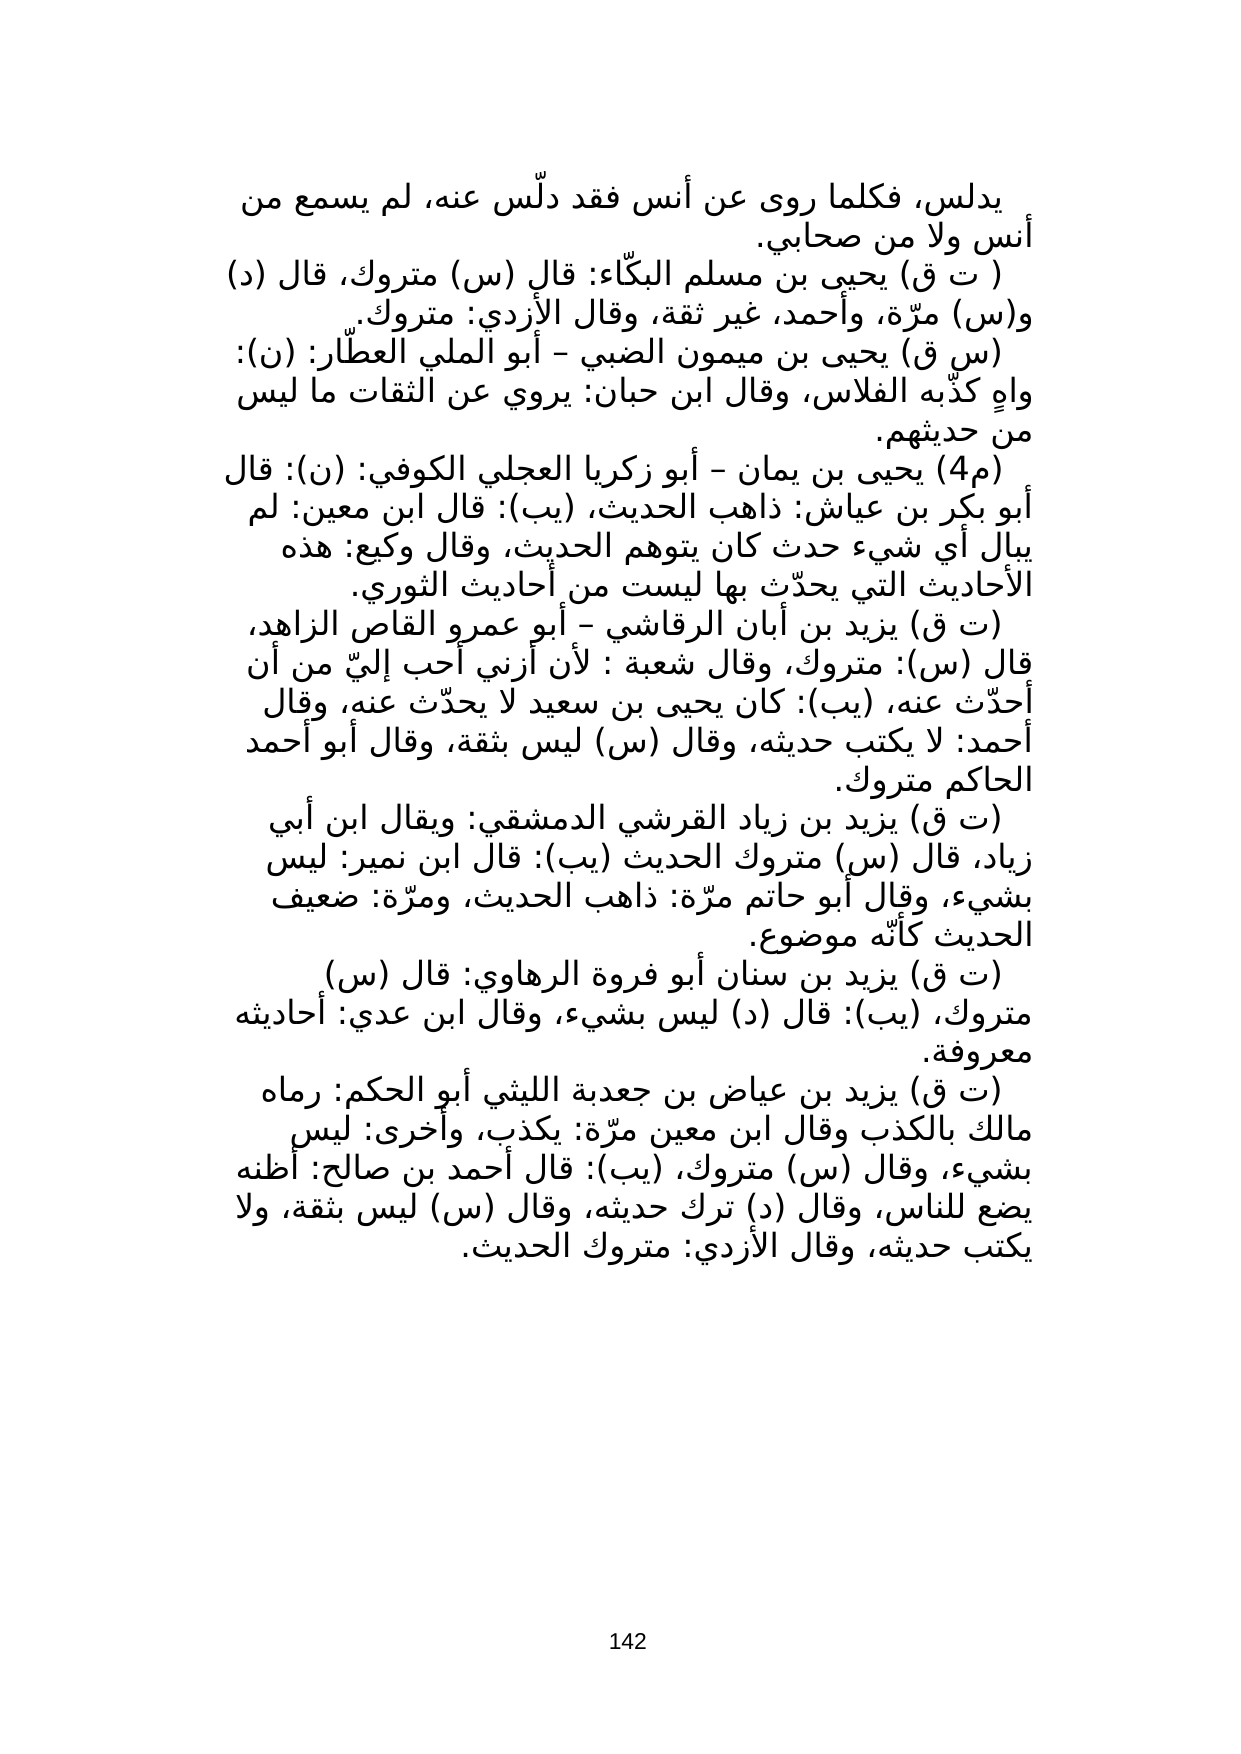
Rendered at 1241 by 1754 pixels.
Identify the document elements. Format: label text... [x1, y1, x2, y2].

text (س ق) يحيى بن ميمون الضبي – أبو الملي العطّار: (ن): واهٍ كذّبه الفلاس، وقال ابن حبان: يروي عن الثقات ما ليس من حديثهم. [222, 333, 1033, 449]
text (ت ق) يزيد بن سنان أبو فروة الرهاوي: قال (س) متروك، (يب): قال (د) ليس بشيء، وقال ابن عدي: أحاديثه معروفة. [222, 954, 1033, 1071]
text (ت ق) يزيد بن زياد القرشي الدمشقي: ويقال ابن أبي زياد، قال (س) متروك الحديث (يب): قال ابن نمير: ليس بشيء، وقال أبو حاتم مرّة: ذاهب الحديث، ومرّة: ضعيف الحديث كأنّه موضوع. [222, 799, 1033, 954]
text يدلس، فكلما روى عن أنس فقد دلّس عنه، لم يسمع من أنس ولا من صحابي. [222, 177, 1033, 255]
text ( ت ق) يحيى بن مسلم البكّاء: قال (س) متروك، قال (د) و(س) مرّة، وأحمد، غير ثقة، وقال الأزدي: متروك. [222, 255, 1033, 333]
text (م4) يحيى بن يمان – أبو زكريا العجلي الكوفي: (ن): قال أبو بكر بن عياش: ذاهب الحديث، (يب): قال ابن معين: لم يبال أي شيء حدث كان يتوهم الحديث، وقال وكيع: هذه الأحاديث التي يحدّث بها ليست من أحاديث الثوري. [222, 449, 1033, 604]
text (ت ق) يزيد بن عياض بن جعدبة الليثي أبو الحكم: رماه مالك بالكذب وقال ابن معين مرّة: يكذب، وأخرى: ليس بشيء، وقال (س) متروك، (يب): قال أحمد بن صالح: أظنه يضع للناس، وقال (د) ترك حديثه، وقال (س) ليس بثقة، ولا يكتب حديثه، وقال الأزدي: متروك الحديث. [222, 1071, 1033, 1265]
text (ت ق) يزيد بن أبان الرقاشي – أبو عمرو القاص الزاهد، قال (س): متروك، وقال شعبة : لأن أزني أحب إليّ من أن أحدّث عنه، (يب): كان يحيى بن سعيد لا يحدّث عنه، وقال أحمد: لا يكتب حديثه، وقال (س) ليس بثقة، وقال أبو أحمد الحاكم متروك. [222, 604, 1033, 799]
